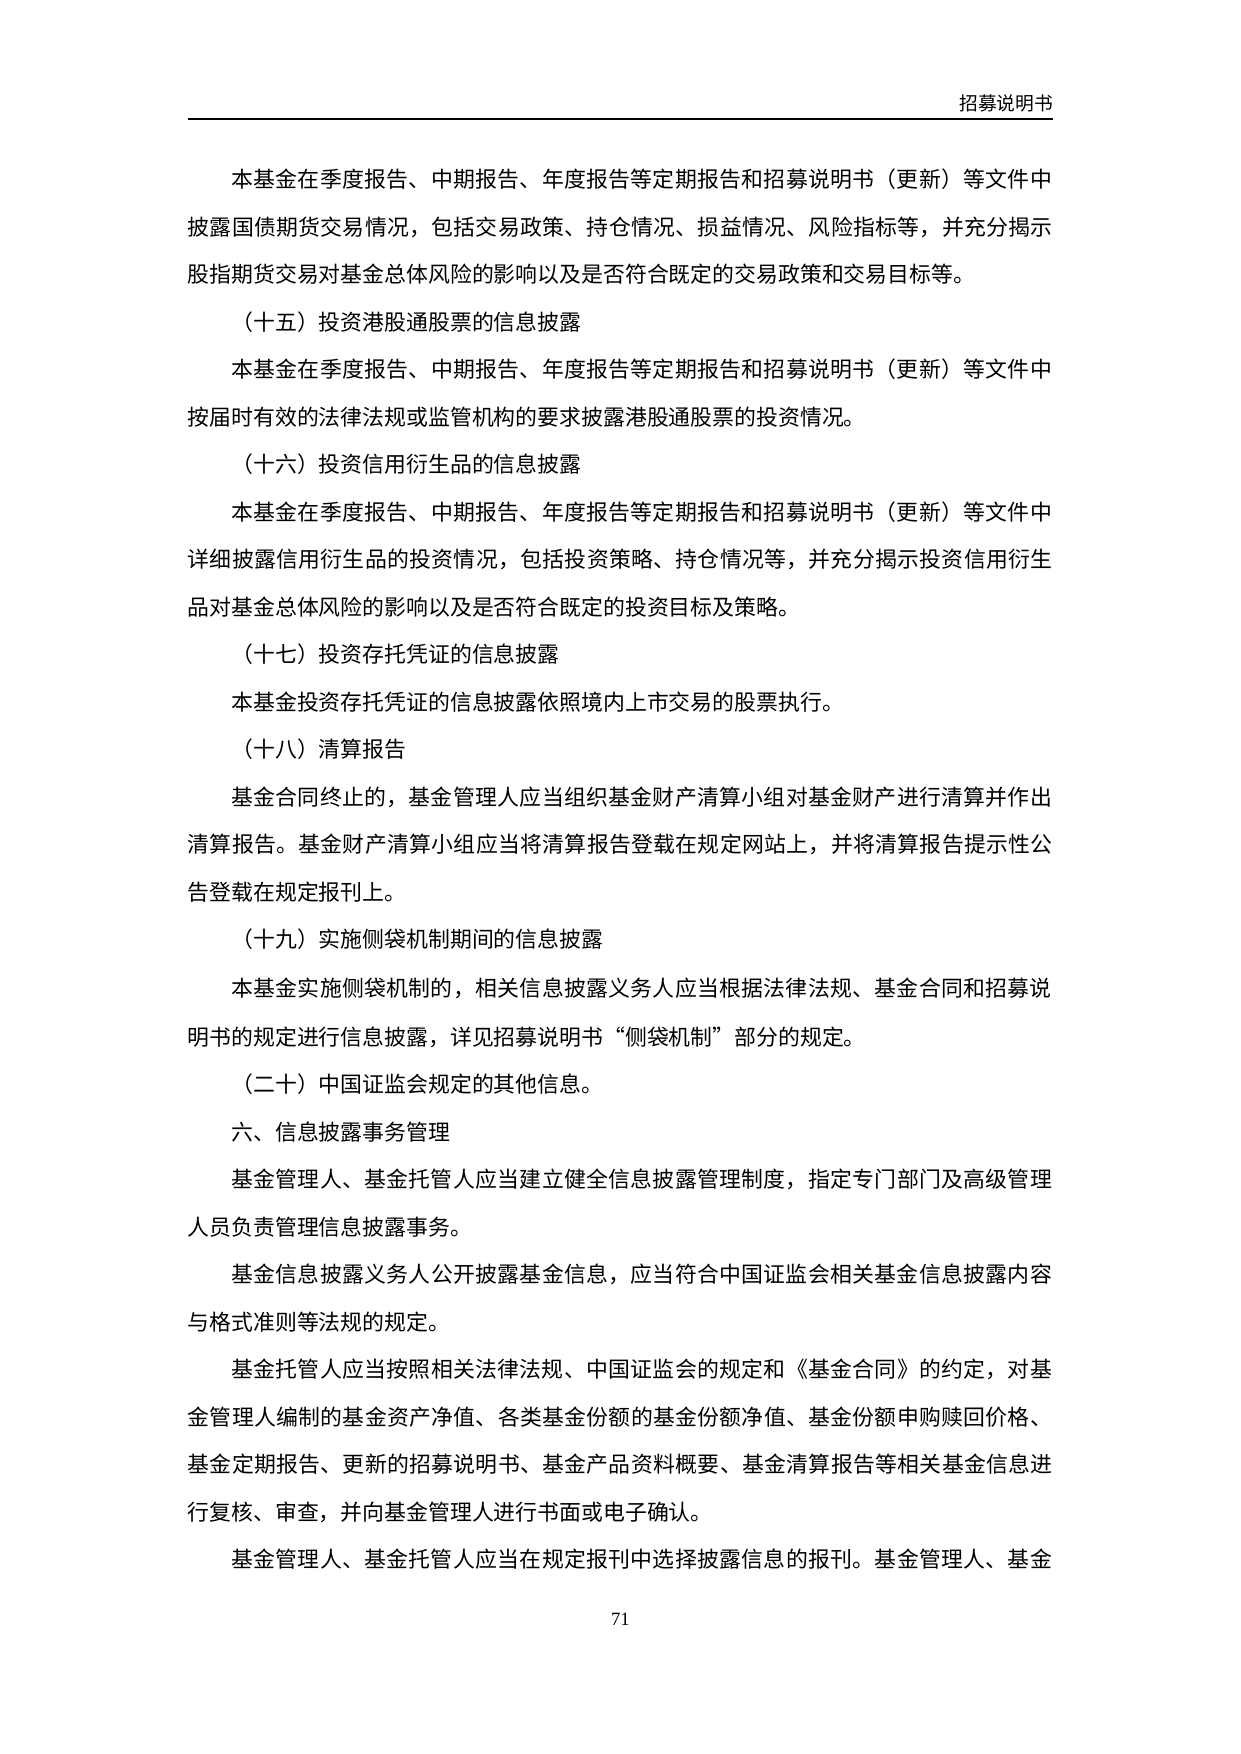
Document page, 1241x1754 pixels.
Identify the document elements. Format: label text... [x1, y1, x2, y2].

text 本基金在季度报告、中期报告、年度报告等定期报告和招募说明书（更新）等文件中详细披露信用衍生品的投资情况，包括投资策略、持仓情况等，并充分揭示投资信用衍生品对基金总体风险的影响以及是否符合既定的投资目标及策略。 [187, 494, 1053, 621]
text 基金信息披露义务人公开披露基金信息，应当符合中国证监会相关基金信息披露内容与格式准则等法规的规定。 [187, 1257, 1053, 1337]
text （二十）中国证监会规定的其他信息。 [187, 1067, 1053, 1099]
text 本基金在季度报告、中期报告、年度报告等定期报告和招募说明书（更新）等文件中按届时有效的法律法规或监管机构的要求披露港股通股票的投资情况。 [187, 352, 1053, 431]
text 本基金实施侧袋机制的，相关信息披露义务人应当根据法律法规、基金合同和招募说明书的规定进行信息披露，详见招募说明书“侧袋机制”部分的规定。 [187, 970, 1053, 1052]
text （十五）投资港股通股票的信息披露 [187, 304, 1053, 336]
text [187, 1542, 1053, 1574]
text 本基金投资存托凭证的信息披露依照境内上市交易的股票执行。 [187, 684, 1053, 716]
text （十九）实施侧袋机制期间的信息披露 [187, 922, 1053, 954]
text 本基金在季度报告、中期报告、年度报告等定期报告和招募说明书（更新）等文件中披露国债期货交易情况，包括交易政策、持仓情况、损益情况、风险指标等，并充分揭示股指期货交易对基金总体风险的影响以及是否符合既定的交易政策和交易目标等。 [187, 162, 1053, 289]
text 基金托管人应当按照相关法律法规、中国证监会的规定和《基金合同》的约定，对基金管理人编制的基金资产净值、各类基金份额的基金份额净值、基金份额申购赎回价格、基金定期报告、更新的招募说明书、基金产品资料概要、基金清算报告等相关基金信息进行复核、审查，并向基金管理人进行书面或电子确认。 [187, 1352, 1053, 1527]
text 基金管理人、基金托管人应当建立健全信息披露管理制度，指定专门部门及高级管理人员负责管理信息披露事务。 [187, 1162, 1053, 1242]
text （十六）投资信用衍生品的信息披露 [187, 447, 1053, 479]
text （十八）清算报告 [187, 732, 1053, 764]
text 六、信息披露事务管理 [187, 1115, 1053, 1147]
text 基金合同终止的，基金管理人应当组织基金财产清算小组对基金财产进行清算并作出清算报告。基金财产清算小组应当将清算报告登载在规定网站上，并将清算报告提示性公告登载在规定报刊上。 [187, 779, 1053, 906]
text （十七）投资存托凭证的信息披露 [187, 637, 1053, 669]
